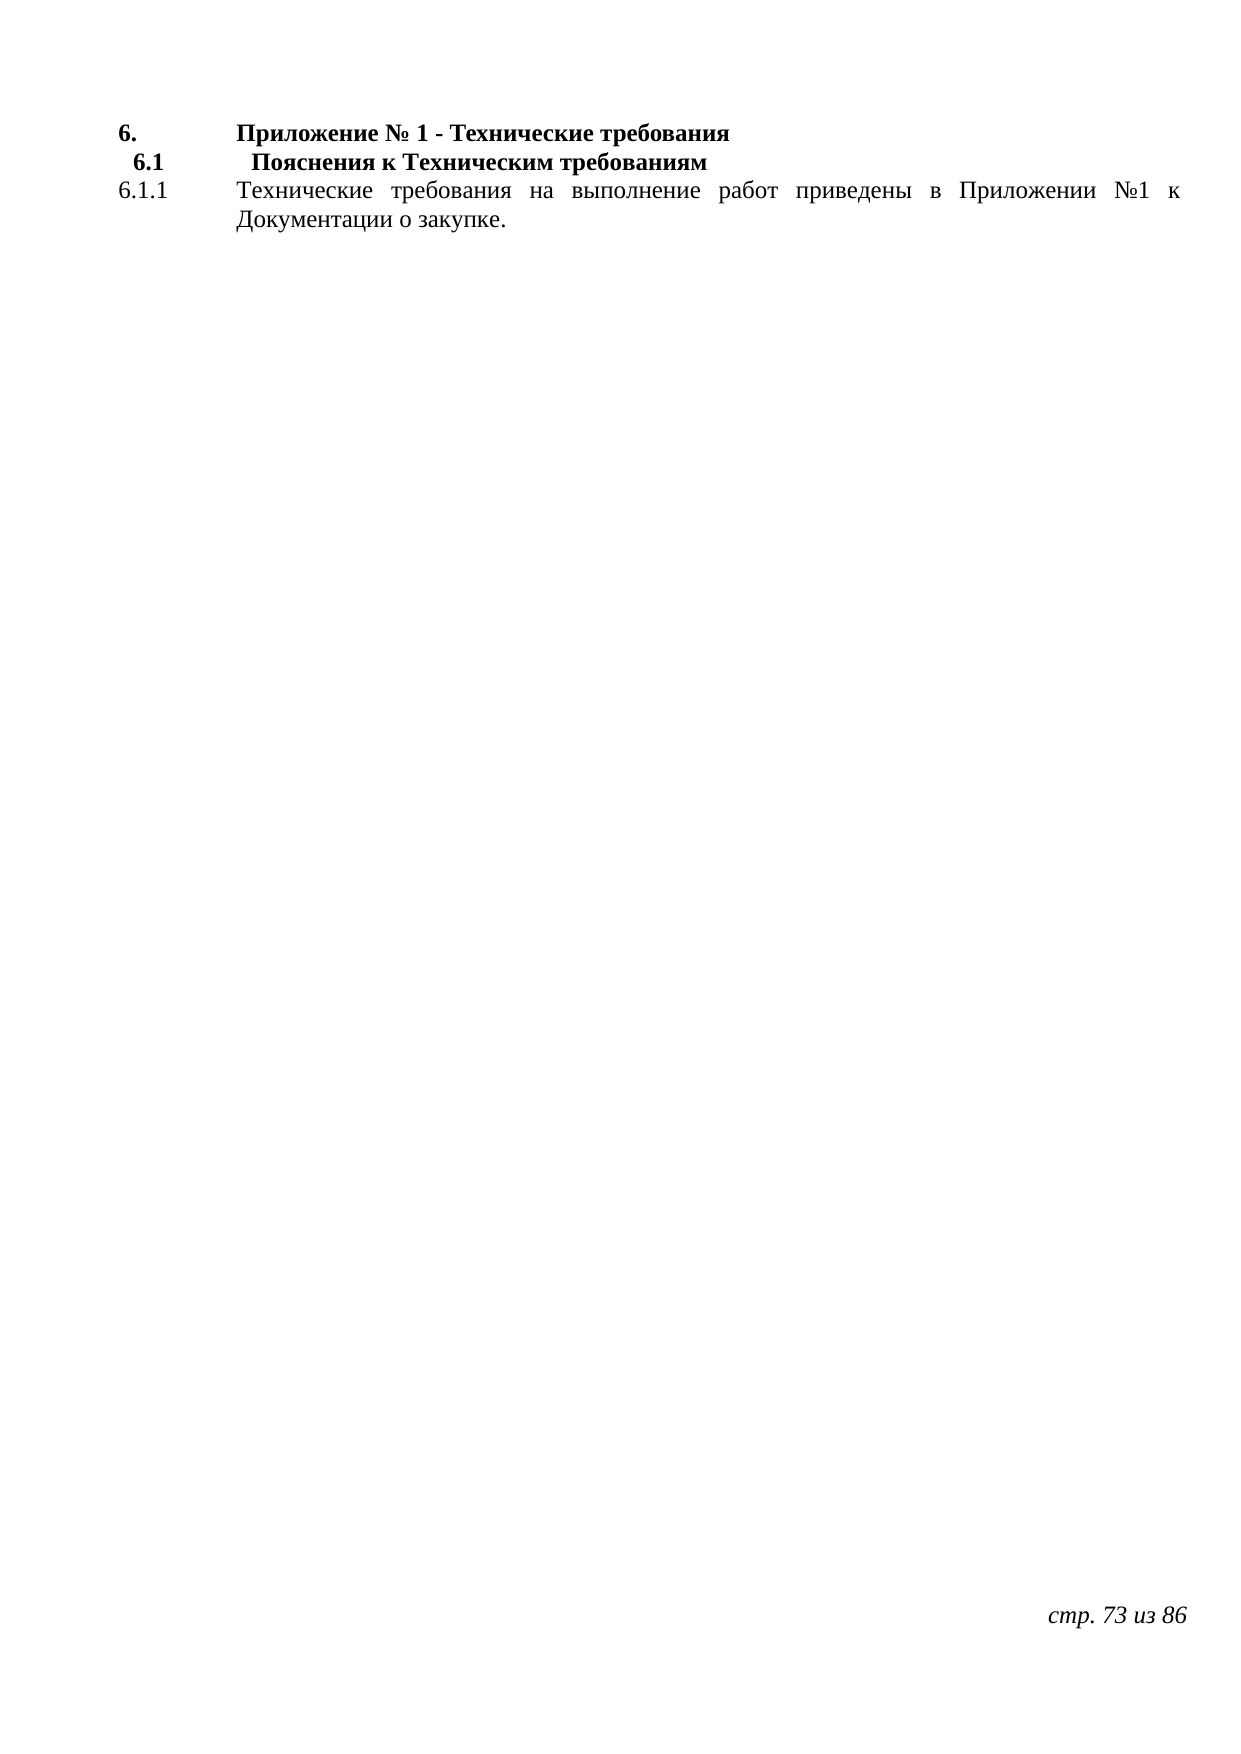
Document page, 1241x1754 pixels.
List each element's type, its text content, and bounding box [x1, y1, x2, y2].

subtitle Пояснения к Техническим требованиям [133, 147, 1181, 176]
subtitle Приложение № 1 - Технические требования [118, 118, 1181, 147]
list Технические требования на выполнение работ приведены в Приложении №1 к Документации о закупке. [118, 176, 1181, 233]
